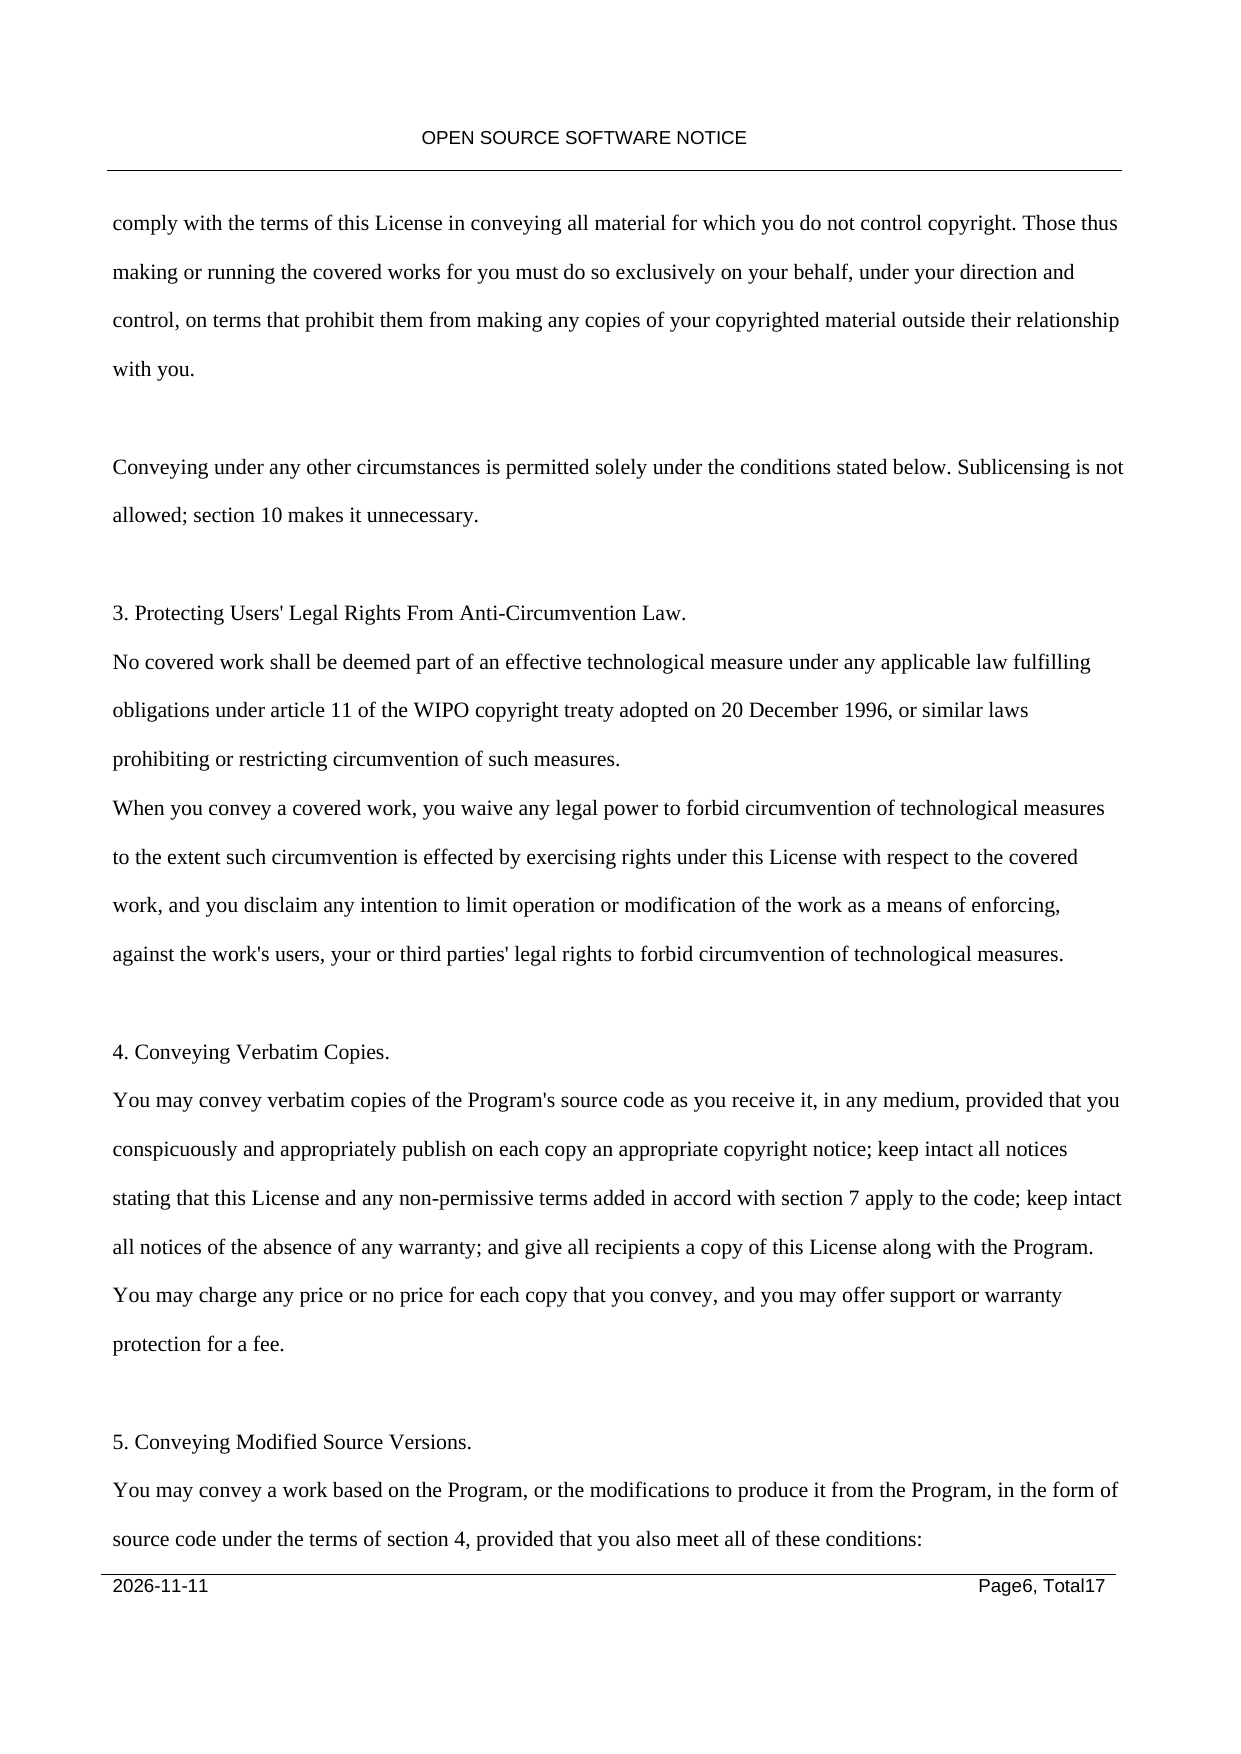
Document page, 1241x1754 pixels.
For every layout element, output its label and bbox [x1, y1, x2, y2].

text [112, 206, 1128, 1555]
